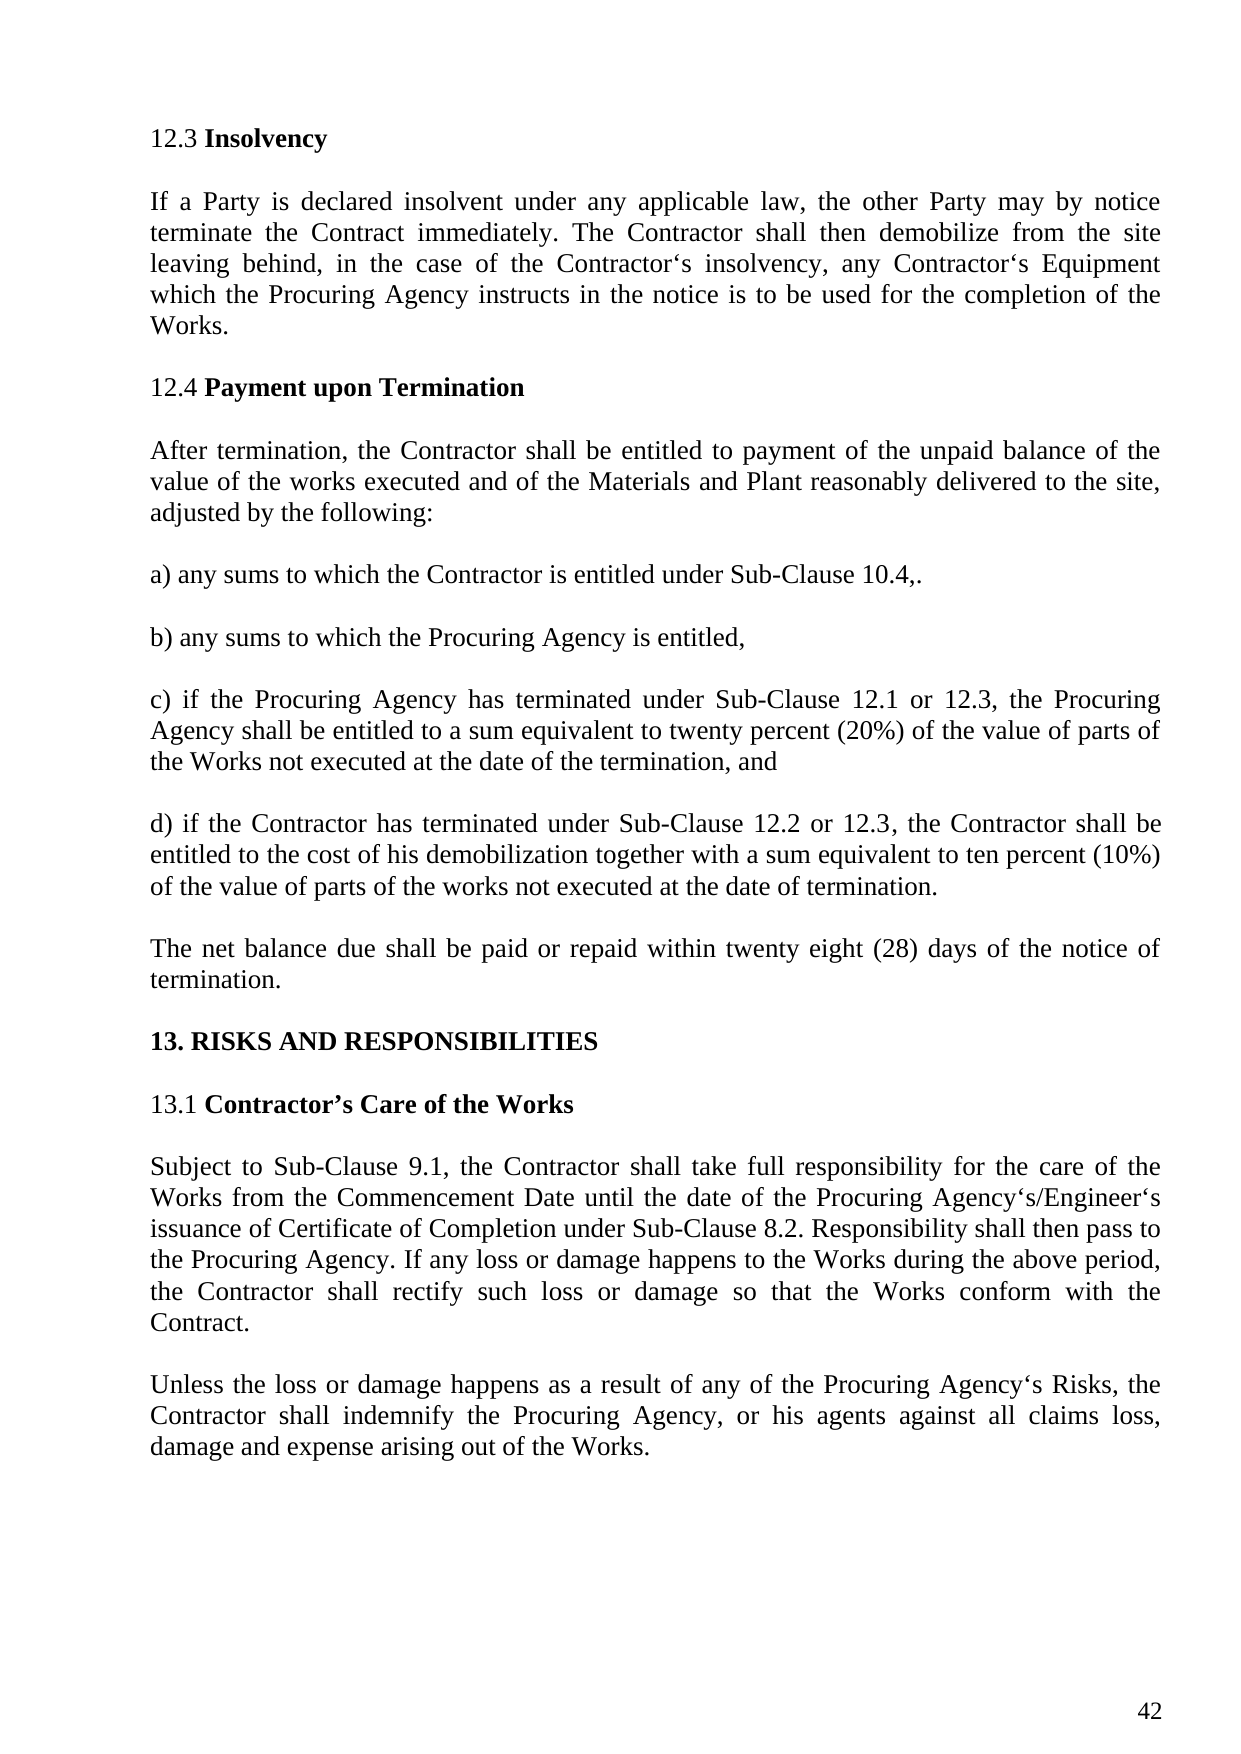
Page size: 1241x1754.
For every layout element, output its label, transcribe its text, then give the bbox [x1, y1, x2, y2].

text 12.4 Payment upon Termination [150, 371, 1162, 403]
text a) any sums to which the Contractor is entitled under Sub-Clause 10.4,. [150, 558, 1162, 589]
text 13. RISKS AND RESPONSIBILITIES [150, 1026, 1162, 1057]
text If a Party is declared insolvent under any applicable law, the other Party may by notice terminate the Contract immediately. The Contractor shall then demobilize from the site leaving behind, in the case of the Contractor‘s insolvency, any Contractor‘s Equipment which the Procuring Agency instructs in the notice is to be used for the completion of the Works. [150, 184, 1162, 340]
text c) if the Procuring Agency has terminated under Sub-Clause 12.1 or 12.3, the Procuring Agency shall be entitled to a sum equivalent to twenty percent (20%) of the value of parts of the Works not executed at the date of the termination, and [150, 683, 1162, 776]
text Subject to Sub-Clause 9.1, the Contractor shall take full responsibility for the care of the Works from the Commencement Date until the date of the Procuring Agency‘s/Engineer‘s issuance of Certificate of Completion under Sub-Clause 8.2. Responsibility shall then pass to the Procuring Agency. If any loss or damage happens to the Works during the above period, the Contractor shall rectify such loss or damage so that the Works conform with the Contract. [150, 1150, 1162, 1337]
text The net balance due shall be paid or repaid within twenty eight (28) days of the notice of termination. [150, 932, 1162, 994]
text b) any sums to which the Procuring Agency is entitled, [150, 621, 1162, 652]
text 13.1 Contractor’s Care of the Works [150, 1088, 1162, 1119]
text After termination, the Contractor shall be entitled to payment of the unpaid balance of the value of the works executed and of the Materials and Plant reasonably delivered to the site, adjusted by the following: [150, 434, 1162, 527]
text d) if the Contractor has terminated under Sub-Clause 12.2 or 12.3, the Contractor shall be entitled to the cost of his demobilization together with a sum equivalent to ten percent (10%) of the value of parts of the works not executed at the date of termination. [150, 807, 1162, 901]
text Unless the loss or damage happens as a result of any of the Procuring Agency‘s Risks, the Contractor shall indemnify the Procuring Agency, or his agents against all claims loss, damage and expense arising out of the Works. [150, 1368, 1162, 1462]
text 12.3 Insolvency [150, 122, 1162, 153]
